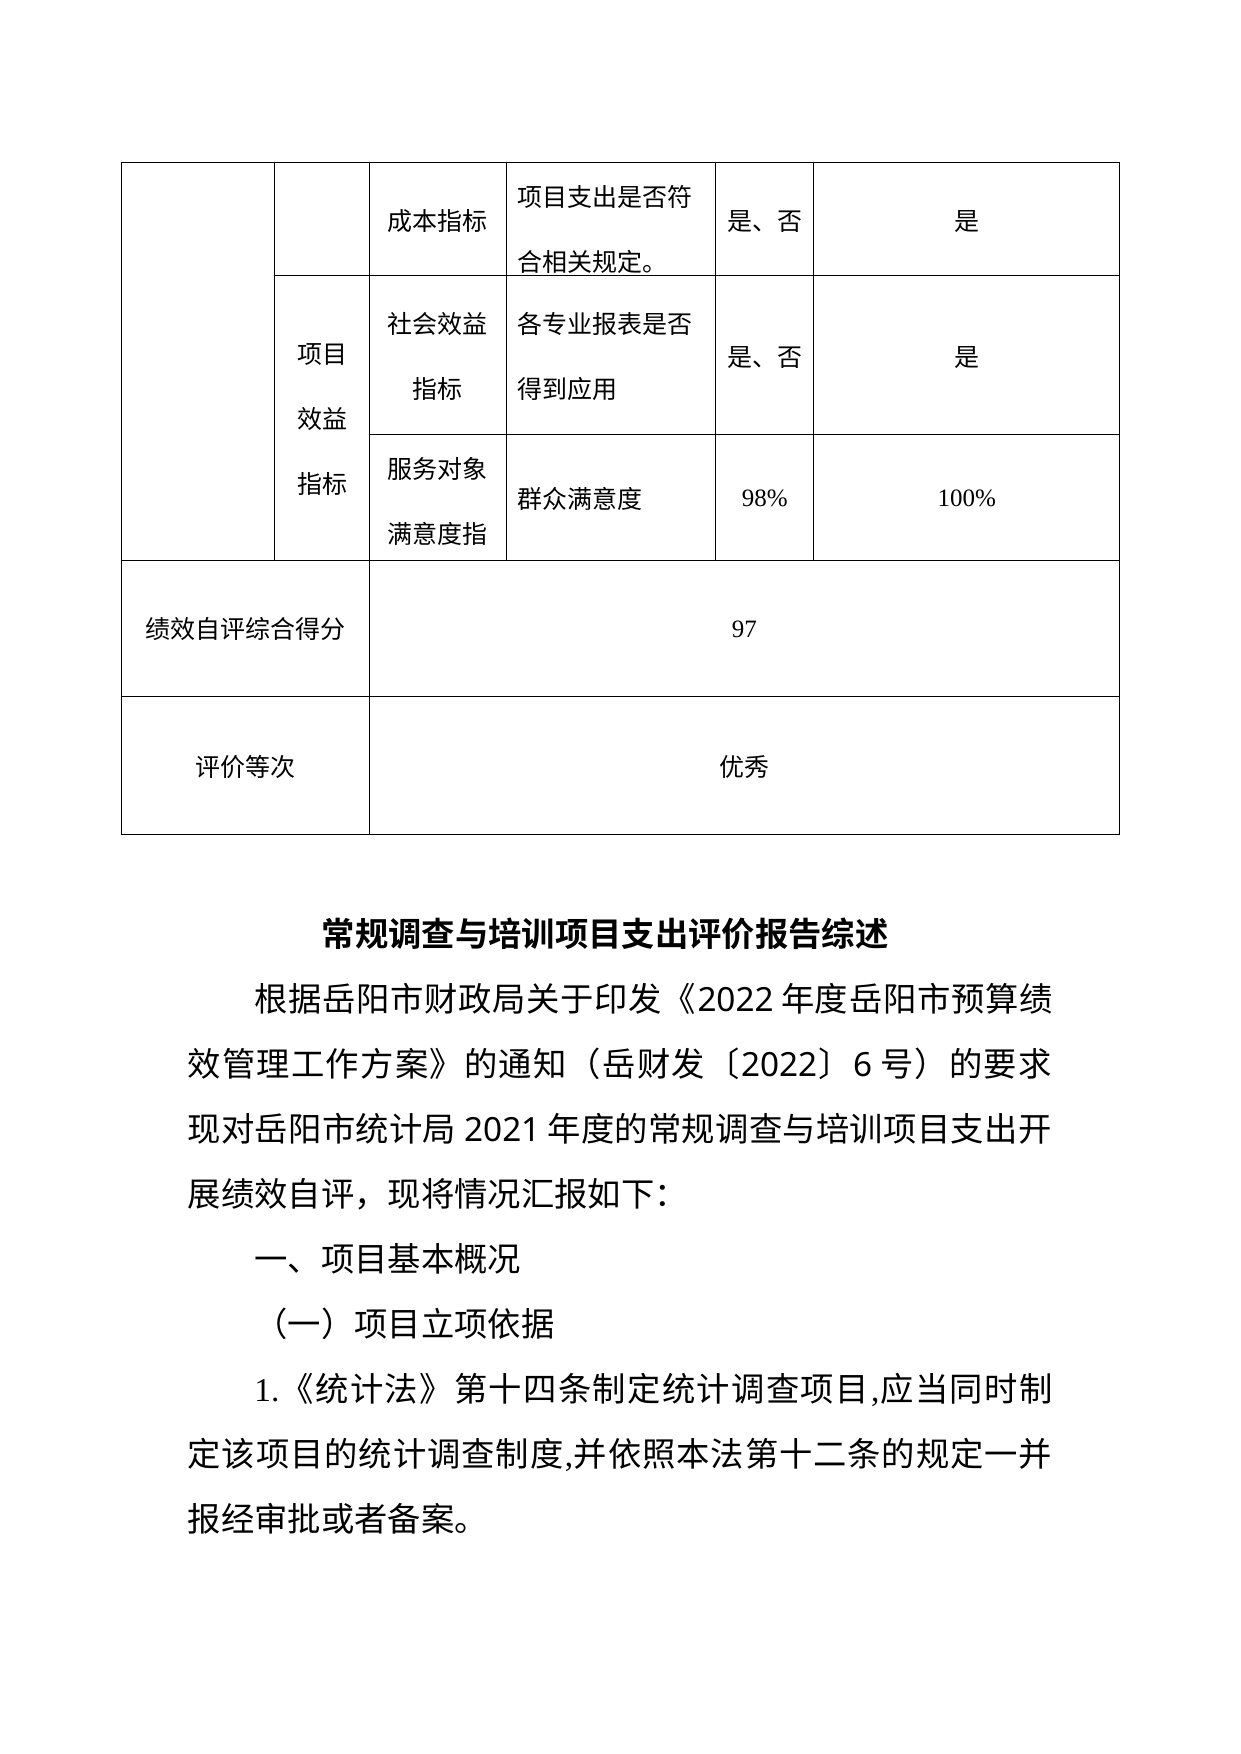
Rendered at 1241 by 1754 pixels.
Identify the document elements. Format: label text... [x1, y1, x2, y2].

table_cell 97 [370, 561, 1119, 696]
table_cell 是 [814, 163, 1119, 275]
table_cell 服务对象满意度指标 [370, 435, 506, 559]
table_cell 项目效益指标 [275, 276, 369, 559]
table_cell 是、否 [716, 163, 813, 275]
table_cell 优秀 [370, 697, 1119, 833]
text 根据岳阳市财政局关于印发《2022年度岳阳市预算绩效管理工作方案》的通知（岳财发〔2022〕6号）的要求，现对岳阳市统计局2021年度的常规调查与培训项目支出开展绩效自评，现将情况汇报如下： [187, 964, 1053, 1224]
text 常规调查与培训项目支出评价报告综述 [187, 899, 1053, 964]
table_cell 项目支出是否符合相关规定。 [507, 163, 715, 275]
table_cell 成本指标 [370, 163, 506, 275]
table_cell 是、否 [716, 276, 813, 434]
table_cell 98% [716, 435, 813, 559]
table_cell 各专业报表是否得到应用 [507, 276, 715, 434]
list 1.《统计法》第十四条制定统计调查项目,应当同时制定该项目的统计调查制度,并依照本法第十二条的规定一并报经审批或者备案。 [187, 1354, 1053, 1549]
table_cell 评价等次 [122, 697, 369, 833]
list 项目基本概况 [187, 1224, 1053, 1289]
table_cell 绩效自评综合得分 [122, 561, 369, 696]
table_cell 社会效益 指标 [370, 276, 506, 434]
table_cell 群众满意度 [507, 435, 715, 559]
table_cell 是 [814, 276, 1119, 434]
table_cell 100% [814, 435, 1119, 559]
list 项目立项依据 [187, 1289, 1053, 1354]
